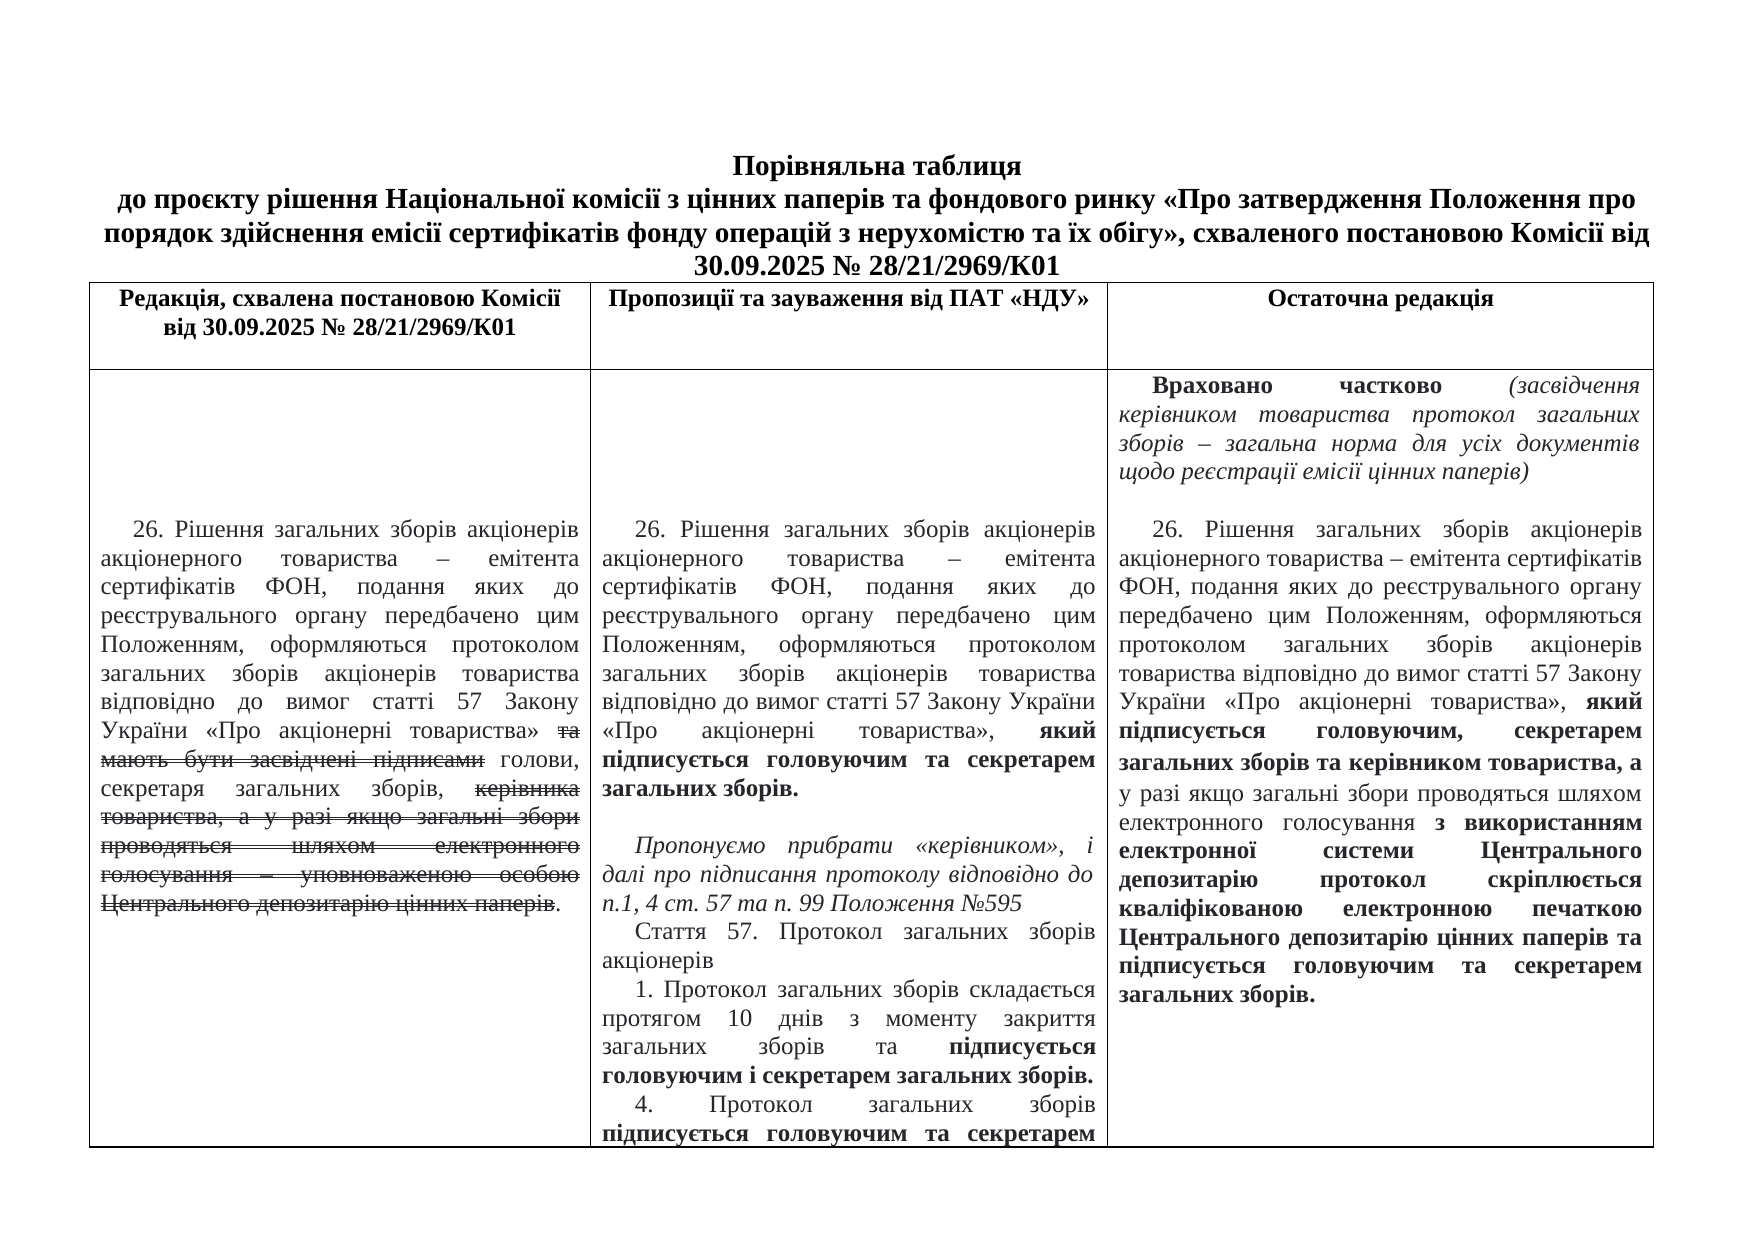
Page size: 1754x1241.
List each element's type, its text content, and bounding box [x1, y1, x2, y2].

text до проєкту рішення Національної комісії з цінних паперів та фондового ринку «Про затвердження Положення про порядок здійснення емісії сертифікатів фонду операцій з нерухомістю та їх обігу», схваленого постановою Комісії від 30.09.2025 № 28/21/2969/К01 [88, 181, 1665, 282]
table_header Остаточна редакція [1108, 283, 1653, 369]
text Порівняльна таблиця [88, 148, 1665, 181]
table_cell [1108, 370, 1653, 1146]
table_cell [90, 370, 590, 1146]
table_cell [591, 370, 1107, 1146]
table_header Пропозиції та зауваження від ПАТ «НДУ» [591, 283, 1107, 369]
table_header Редакція, схвалена постановою Комісії від 30.09.2025 № 28/21/2969/К01 [90, 283, 590, 369]
